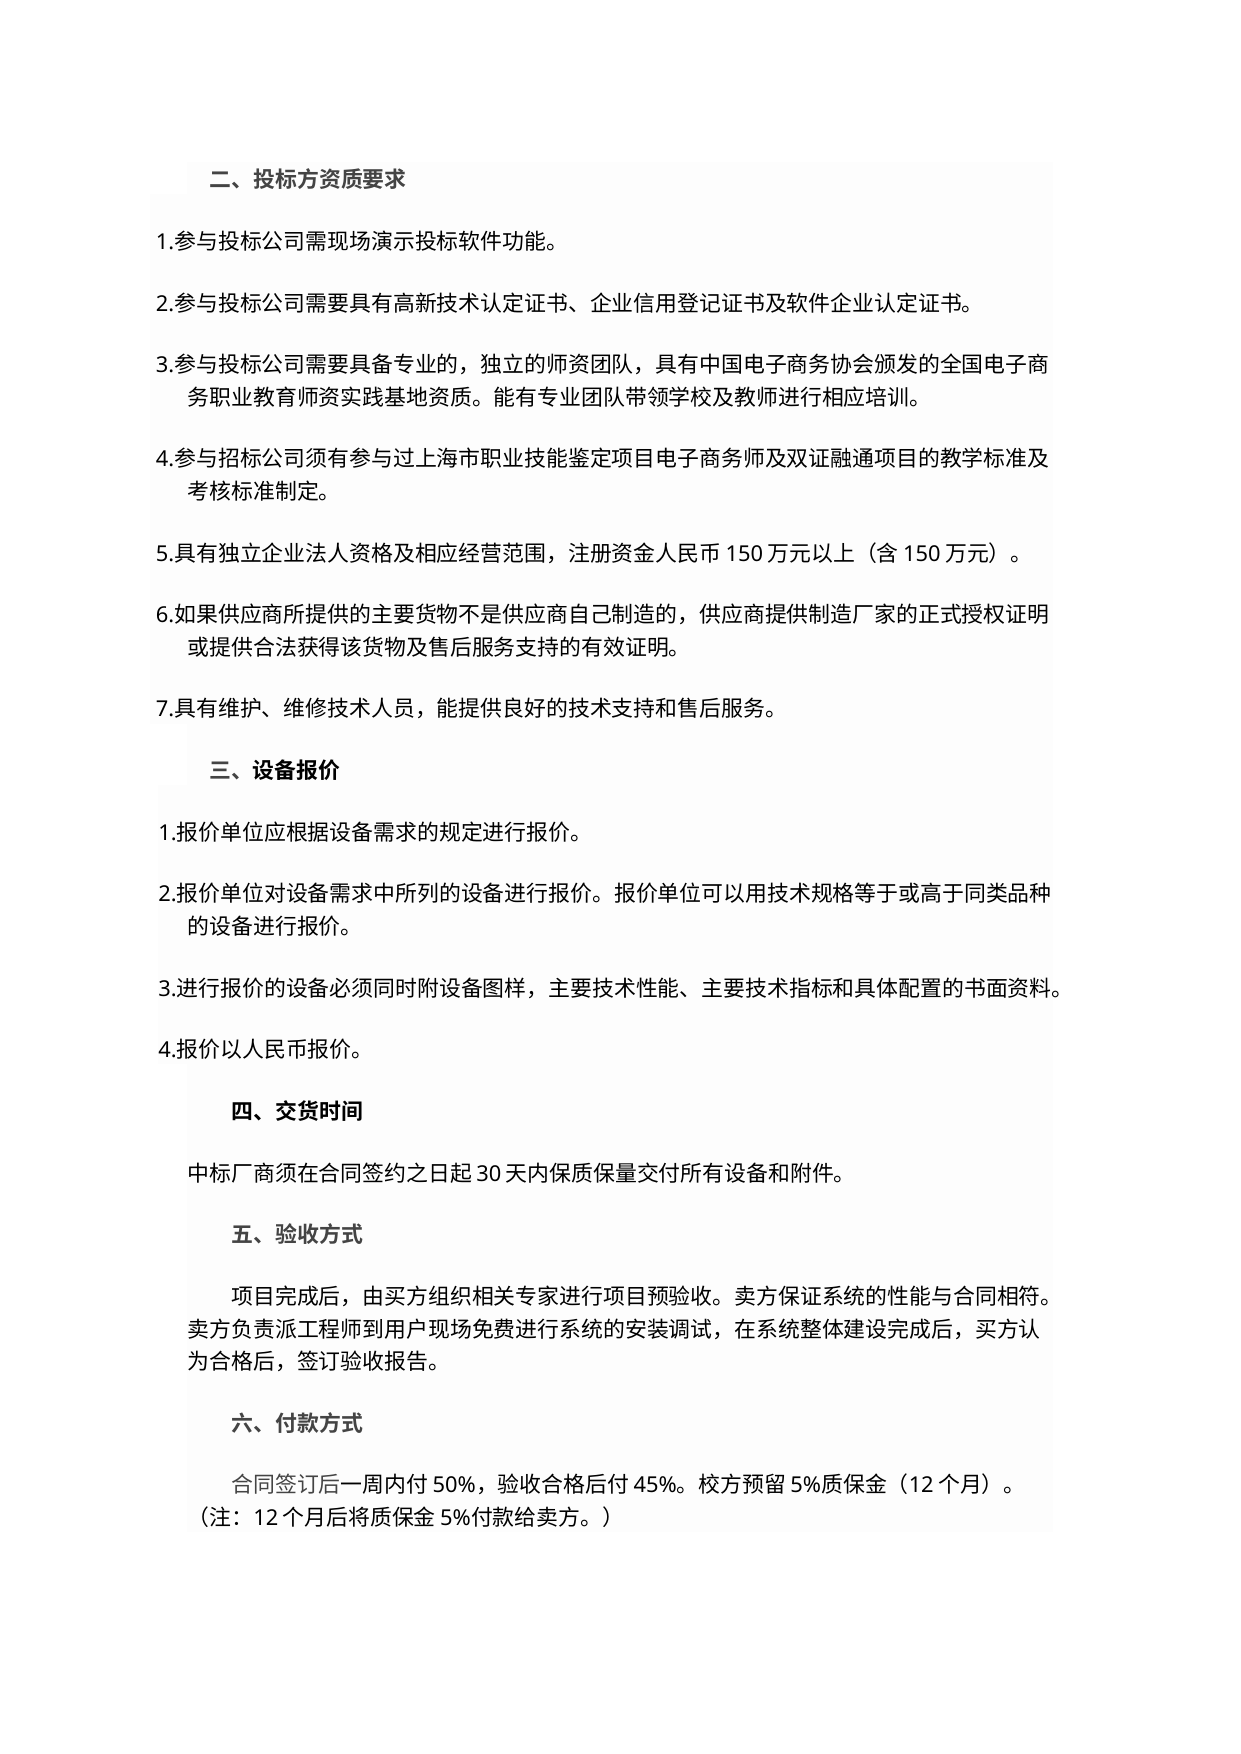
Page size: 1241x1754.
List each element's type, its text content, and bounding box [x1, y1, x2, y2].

text 1.报价单位应根据设备需求的规定进行报价。 [158, 814, 1053, 847]
text 7.具有维护、维修技术人员，能提供良好的技术支持和售后服务。 [150, 691, 1053, 724]
text 五、验收方式 [187, 1217, 1053, 1249]
text 1.参与投标公司需现场演示投标软件功能。 [150, 224, 1053, 256]
text 2.参与投标公司需要具有高新技术认定证书、企业信用登记证书及软件企业认定证书。 [150, 285, 1053, 318]
text 项目完成后，由买方组织相关专家进行项目预验收。卖方保证系统的性能与合同相符。卖方负责派工程师到用户现场免费进行系统的安装调试，在系统整体建设完成后，买方认为合格后，签订验收报告。 [187, 1279, 1053, 1376]
text 四、交货时间 [187, 1094, 1053, 1126]
text 合同签订后一周内付50%，验收合格后付45%。校方预留5%质保金（12个月）。（注：12个月后将质保金5%付款给卖方。） [187, 1467, 1053, 1532]
text 4.参与招标公司须有参与过上海市职业技能鉴定项目电子商务师及双证融通项目的教学标准及考核标准制定。 [150, 441, 1053, 506]
text 六、付款方式 [187, 1405, 1053, 1438]
text 4.报价以人民币报价。 [158, 1032, 1053, 1064]
list 投标方资质要求 [187, 162, 1053, 194]
text 三、设备报价 [187, 753, 1053, 785]
text 6.如果供应商所提供的主要货物不是供应商自己制造的，供应商提供制造厂家的正式授权证明或提供合法获得该货物及售后服务支持的有效证明。 [150, 597, 1053, 662]
text 3.参与投标公司需要具备专业的，独立的师资团队，具有中国电子商务协会颁发的全国电子商务职业教育师资实践基地资质。能有专业团队带领学校及教师进行相应培训。 [150, 347, 1053, 412]
text 2.报价单位对设备需求中所列的设备进行报价。报价单位可以用技术规格等于或高于同类品种的设备进行报价。 [158, 876, 1053, 941]
text 3.进行报价的设备必须同时附设备图样，主要技术性能、主要技术指标和具体配置的书面资料。 [158, 970, 1053, 1003]
text 中标厂商须在合同签约之日起30天内保质保量交付所有设备和附件。 [187, 1155, 1053, 1188]
text 5.具有独立企业法人资格及相应经营范围，注册资金人民币150万元以上（含150万元）。 [150, 535, 1053, 568]
